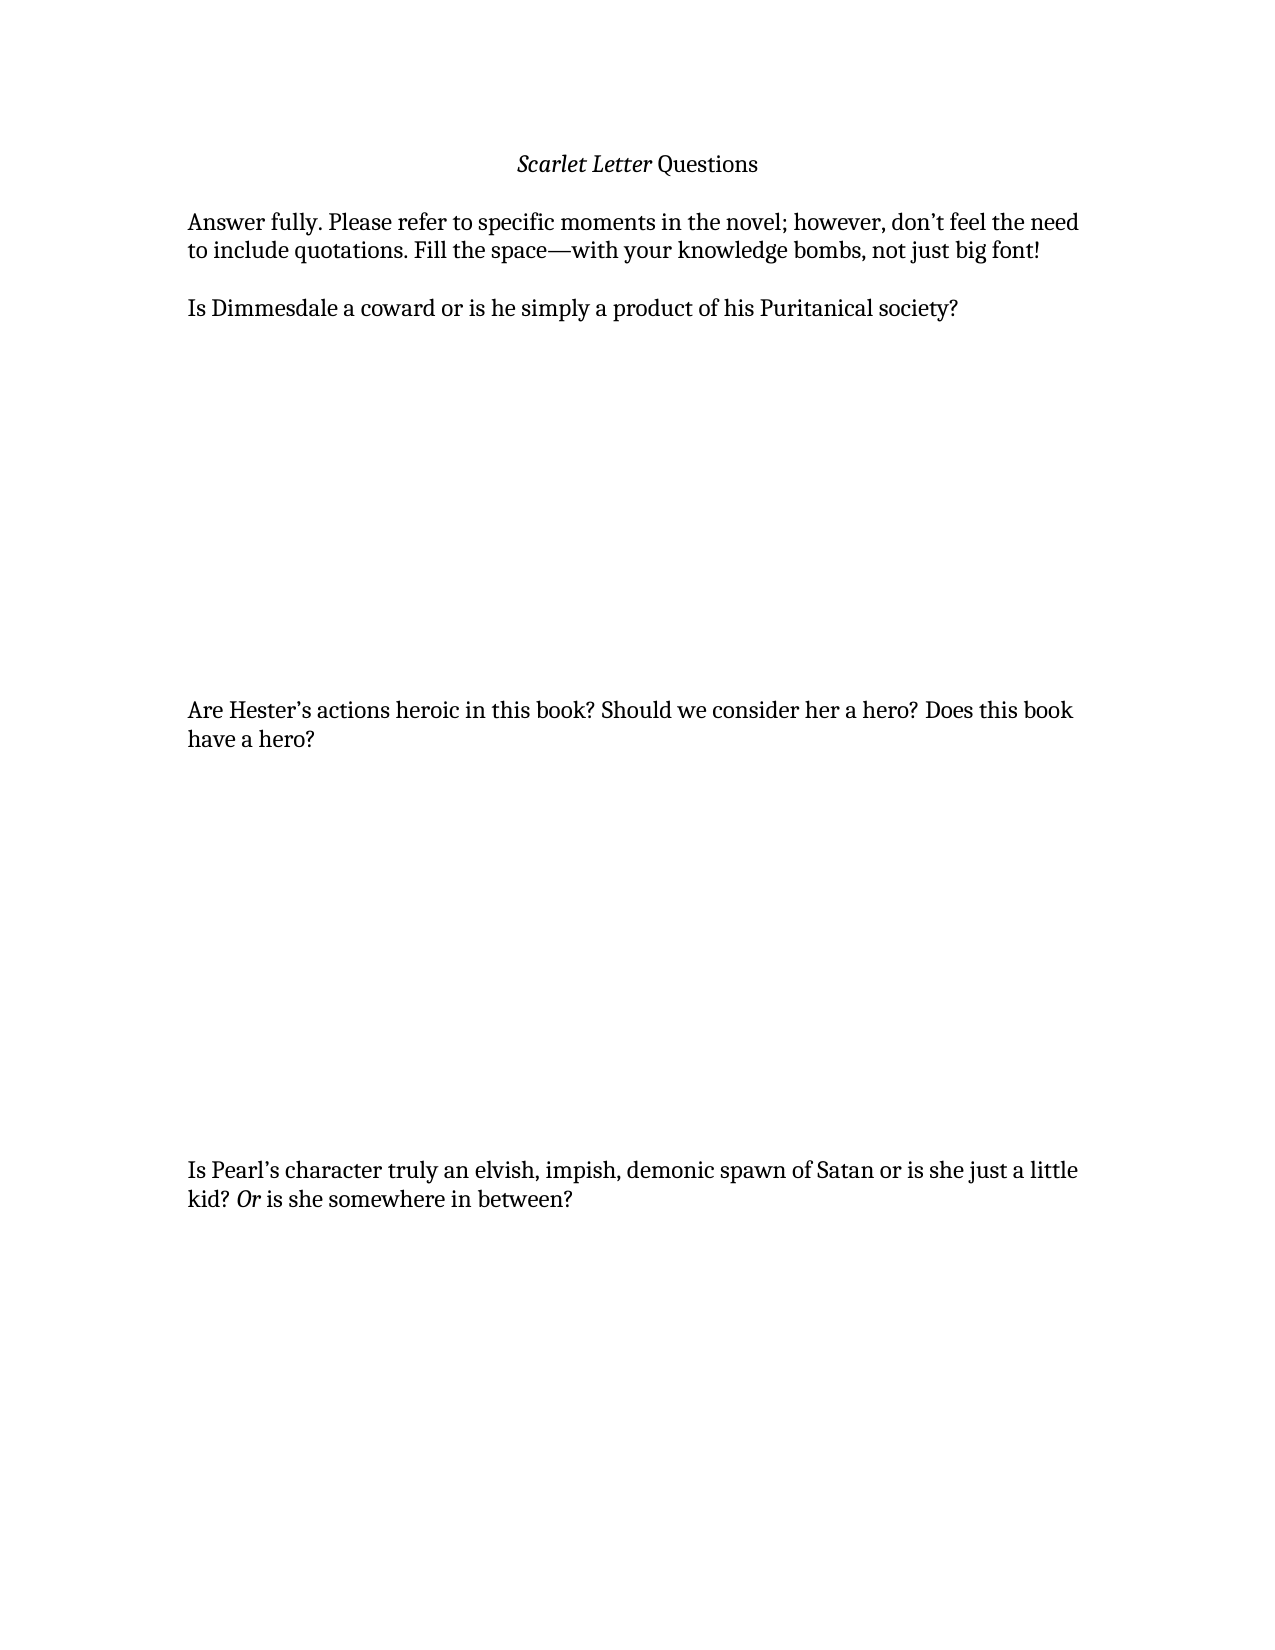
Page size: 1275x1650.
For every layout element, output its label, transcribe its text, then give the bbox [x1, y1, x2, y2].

text Are Hester’s actions heroic in this book? Should we consider her a hero? Does this book have a hero? [187, 696, 1087, 754]
text Scarlet Letter Questions [187, 150, 1087, 179]
text Answer fully. Please refer to specific moments in the novel; however, don’t feel the need to include quotations. Fill the space—with your knowledge bombs, not just big font! [187, 207, 1087, 265]
text Is Dimmesdale a coward or is he simply a product of his Puritanical society? [187, 294, 1087, 322]
text Is Pearl’s character truly an elvish, impish, demonic spawn of Satan or is she just a little kid? Or is she somewhere in between? [187, 1156, 1087, 1214]
